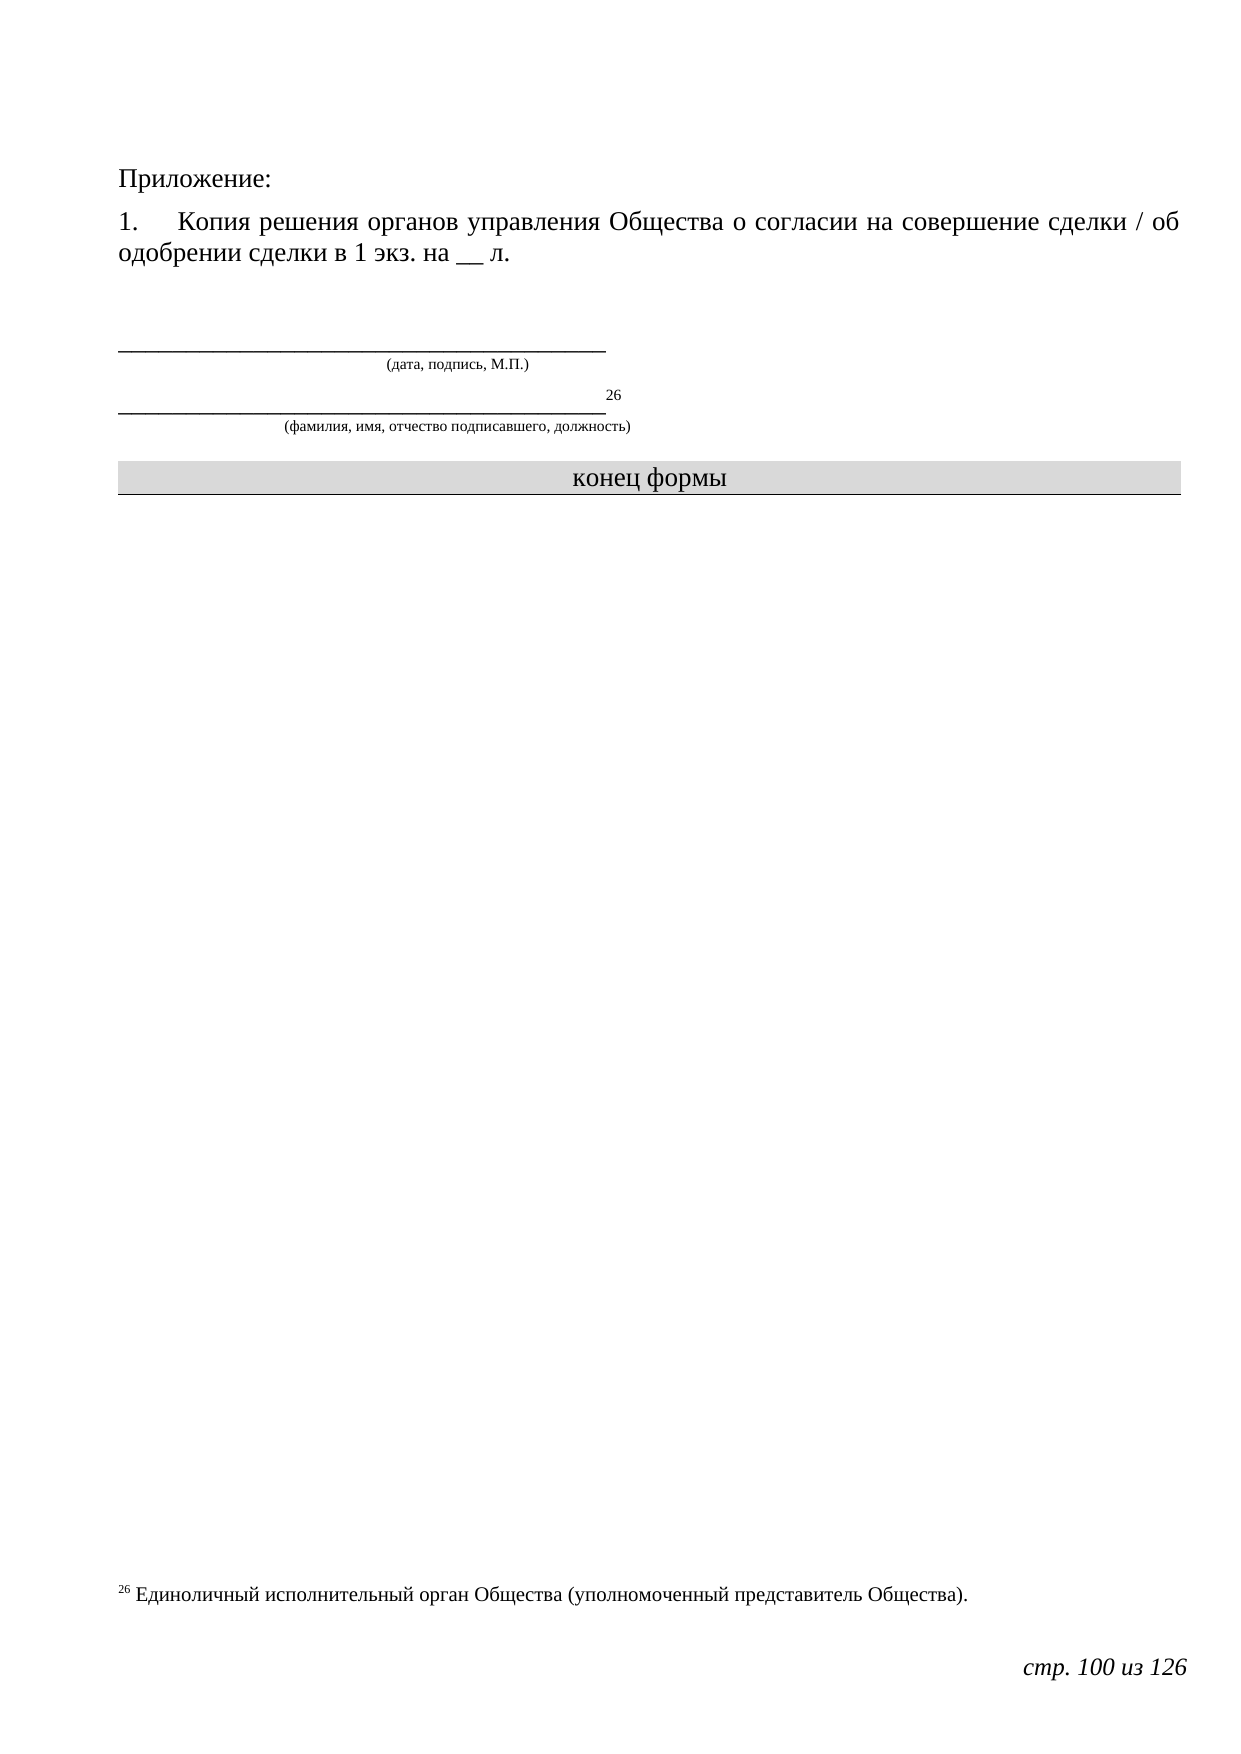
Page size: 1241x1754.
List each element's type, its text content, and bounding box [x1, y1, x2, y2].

text конец формы [118, 461, 1181, 494]
text ____________________________________ [118, 386, 1181, 417]
text (фамилия, имя, отчество подписавшего, должность) [118, 417, 797, 448]
text Приложение: [118, 162, 1181, 193]
text ____________________________________ [118, 324, 1181, 355]
text (дата, подпись, М.П.) [118, 355, 797, 386]
text 1. Копия решения органов управления Общества о согласии на совершение сделки / об одобрении сделки в 1 экз. на __ л. [118, 205, 1181, 268]
